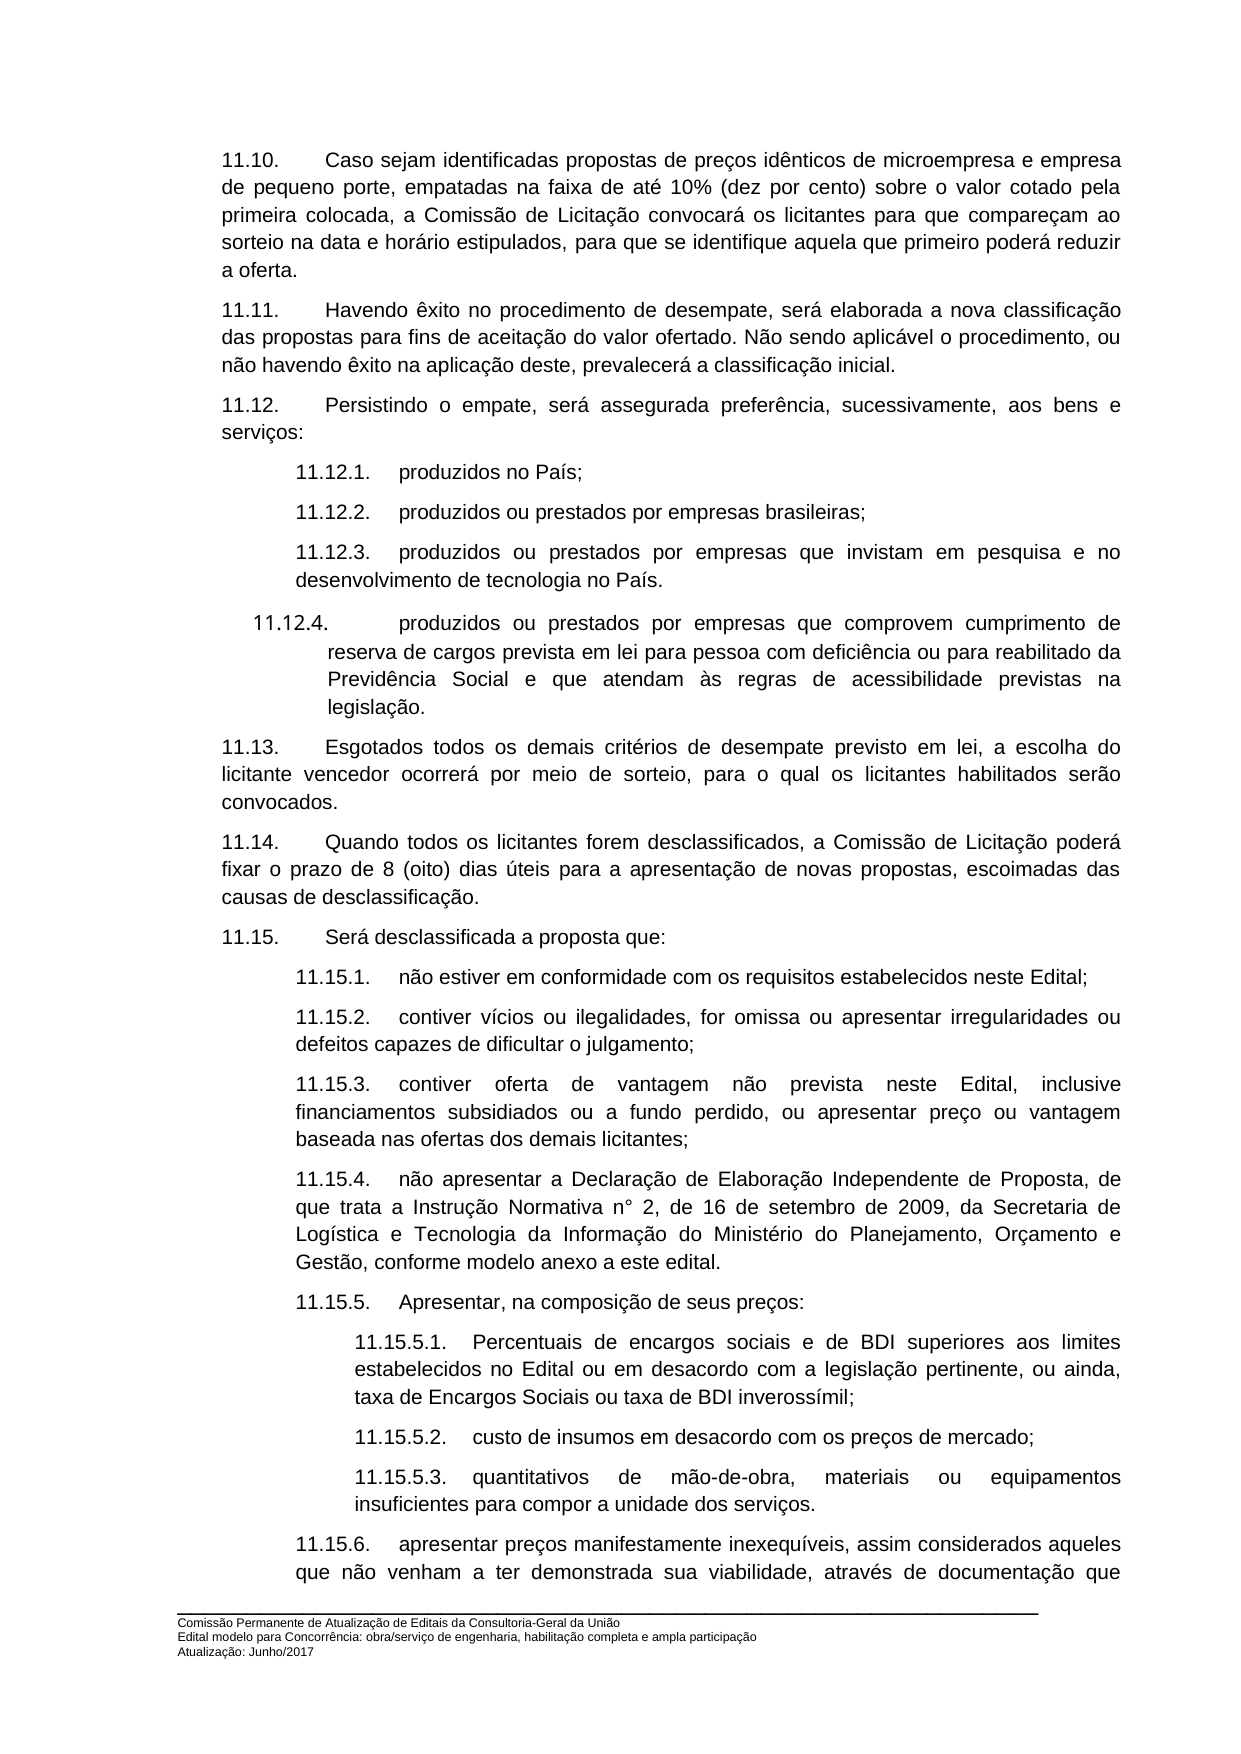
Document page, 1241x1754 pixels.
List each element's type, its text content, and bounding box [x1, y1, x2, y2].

list não apresentar a Declaração de Elaboração Independente de Proposta, de que trata a Instrução Normativa n° 2, de 16 de setembro de 2009, da Secretaria de Logística e Tecnologia da Informação do Ministério do Planejamento, Orçamento e Gestão, conforme modelo anexo a este edital. [295, 1167, 1122, 1274]
list Havendo êxito no procedimento de desempate, será elaborada a nova classificação das propostas para fins de aceitação do valor ofertado. Não sendo aplicável o procedimento, ou não havendo êxito na aplicação deste, prevalecerá a classificação inicial. [221, 298, 1122, 377]
list não estiver em conformidade com os requisitos estabelecidos neste Edital; [295, 965, 1122, 989]
list Esgotados todos os demais critérios de desempate previsto em lei, a escolha do licitante vencedor ocorrerá por meio de sorteio, para o qual os licitantes habilitados serão convocados. [221, 735, 1122, 814]
list Será desclassificada a proposta que: [221, 925, 1122, 949]
list Persistindo o empate, será assegurada preferência, sucessivamente, aos bens e serviços: [221, 393, 1122, 444]
list produzidos no País; [295, 460, 1122, 484]
list Quando todos os licitantes forem desclassificados, a Comissão de Licitação poderá fixar o prazo de 8 (oito) dias úteis para a apresentação de novas propostas, escoimadas das causas de desclassificação. [221, 830, 1122, 909]
list produzidos ou prestados por empresas que comprovem cumprimento de reserva de cargos prevista em lei para pessoa com deficiência ou para reabilitado da Previdência Social e que atendam às regras de acessibilidade previstas na legislação. [252, 608, 1122, 719]
list Caso sejam identificadas propostas de preços idênticos de microempresa e empresa de pequeno porte, empatadas na faixa de até 10% (dez por cento) sobre o valor cotado pela primeira colocada, a Comissão de Licitação convocará os licitantes para que compareçam ao sorteio na data e horário estipulados, para que se identifique aquela que primeiro poderá reduzir a oferta. [221, 148, 1122, 282]
list produzidos ou prestados por empresas brasileiras; [295, 500, 1122, 524]
list custo de insumos em desacordo com os preços de mercado; [354, 1425, 1122, 1449]
list contiver oferta de vantagem não prevista neste Edital, inclusive financiamentos subsidiados ou a fundo perdido, ou apresentar preço ou vantagem baseada nas ofertas dos demais licitantes; [295, 1072, 1122, 1151]
list Apresentar, na composição de seus preços: [295, 1290, 1122, 1314]
list Percentuais de encargos sociais e de BDI superiores aos limites estabelecidos no Edital ou em desacordo com a legislação pertinente, ou ainda, taxa de Encargos Sociais ou taxa de BDI inverossímil; [354, 1330, 1122, 1409]
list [295, 1532, 1122, 1584]
list produzidos ou prestados por empresas que invistam em pesquisa e no desenvolvimento de tecnologia no País. [295, 540, 1122, 592]
list quantitativos de mão-de-obra, materiais ou equipamentos insuficientes para compor a unidade dos serviços. [354, 1465, 1122, 1516]
list contiver vícios ou ilegalidades, for omissa ou apresentar irregularidades ou defeitos capazes de dificultar o julgamento; [295, 1005, 1122, 1056]
